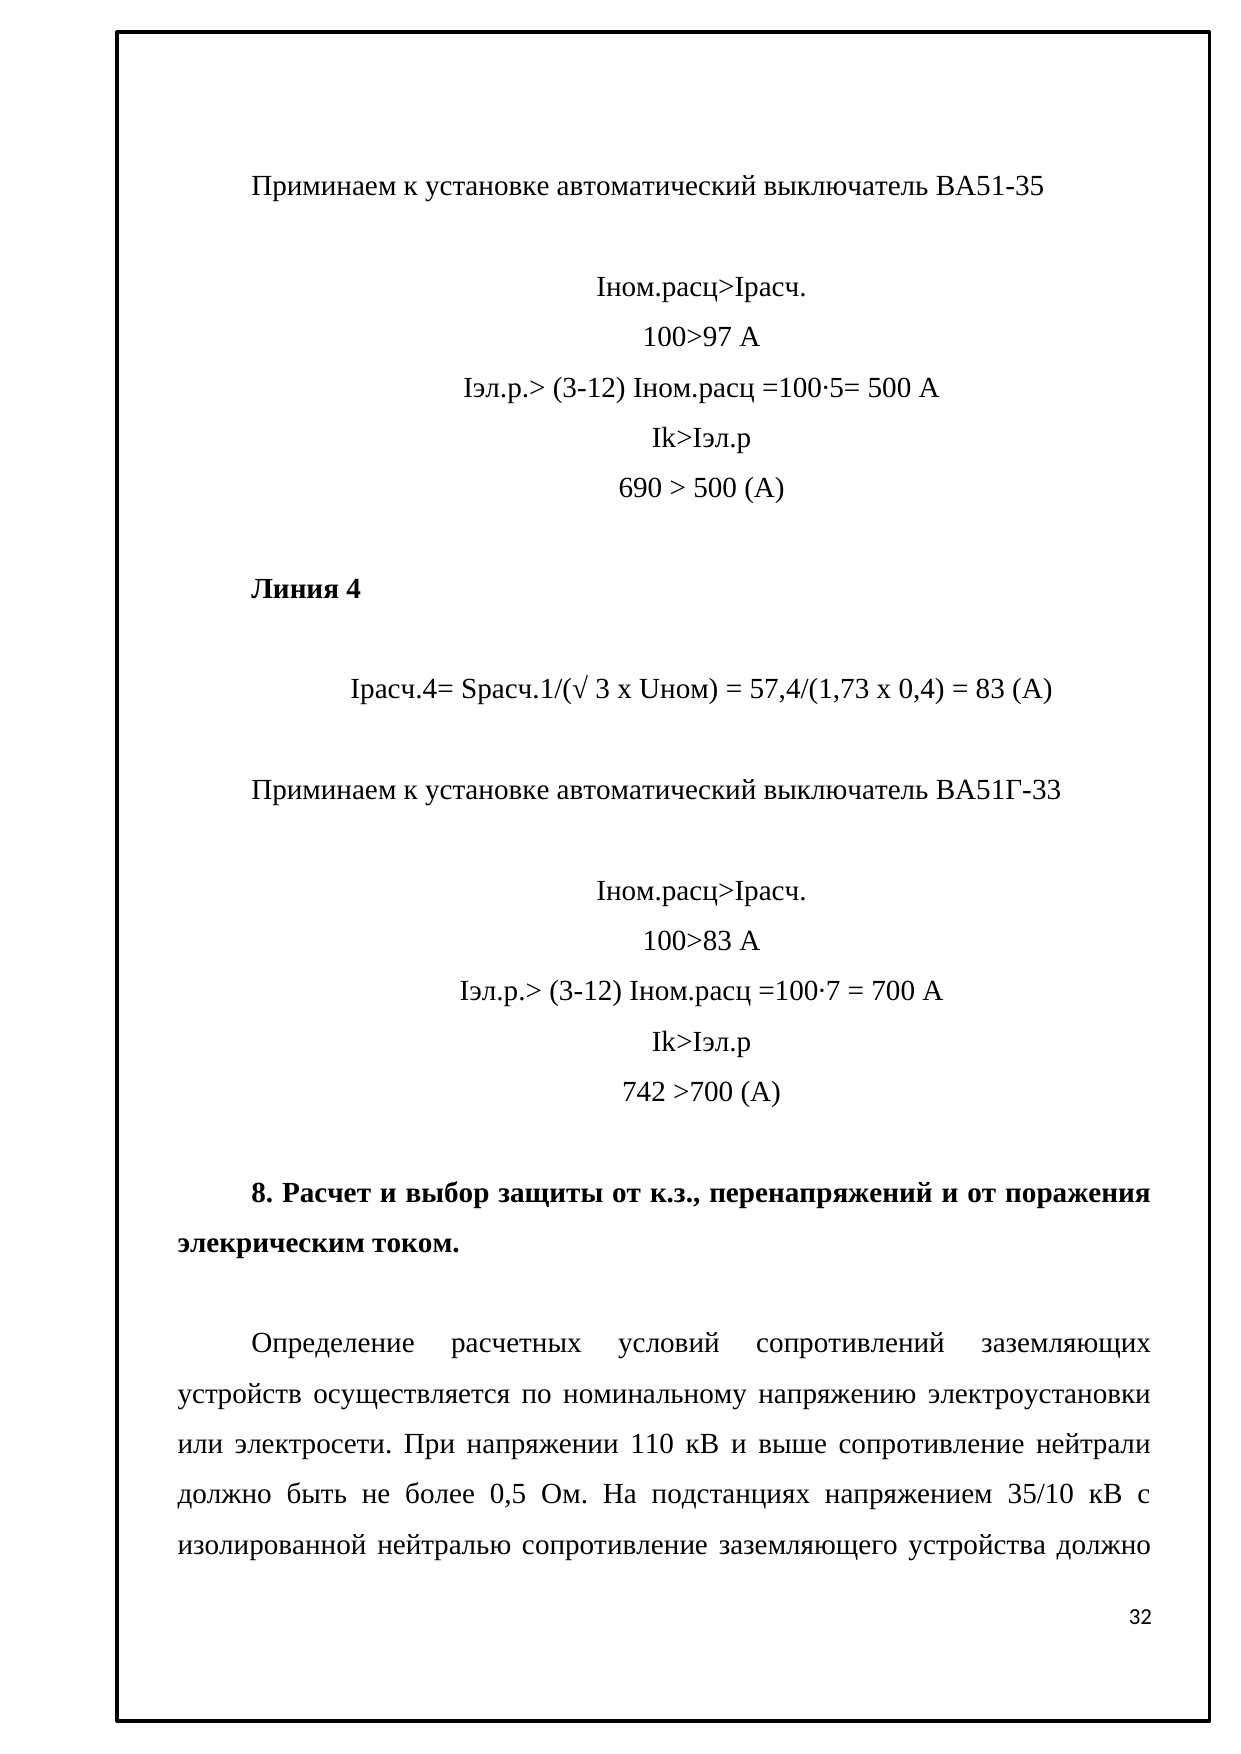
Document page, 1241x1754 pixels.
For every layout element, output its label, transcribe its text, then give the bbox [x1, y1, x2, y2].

text 742 >700 (А) [177, 1074, 1152, 1108]
text Iрасч.4= Sрасч.1/(√ 3 х Uном) = 57,4/(1,73 х 0,4) = 83 (А) [177, 672, 1152, 705]
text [177, 1326, 1152, 1560]
text Приминаем к установке автоматический выключатель ВА51Г-33 [177, 772, 1152, 806]
text 8. Расчет и выбор защиты от к.з., перенапряжений и от поражения элекрическим током. [177, 1175, 1152, 1258]
text Приминаем к установке автоматический выключатель ВА51-35 [177, 168, 1152, 202]
text Ik>Iэл.р [177, 1024, 1152, 1057]
text 100>83 А [177, 923, 1152, 957]
text 100>97 А [177, 319, 1152, 353]
text Iном.расц>Iрасч. [177, 873, 1152, 906]
text Iэл.р.> (3-12) Iном.расц =100∙5= 500 А [177, 370, 1152, 403]
text 690 > 500 (А) [177, 470, 1152, 504]
text Ik>Iэл.р [177, 420, 1152, 453]
text Iном.расц>Iрасч. [177, 269, 1152, 303]
text Iэл.р.> (3-12) Iном.расц =100∙7 = 700 А [177, 973, 1152, 1007]
text Линия 4 [177, 571, 1152, 604]
